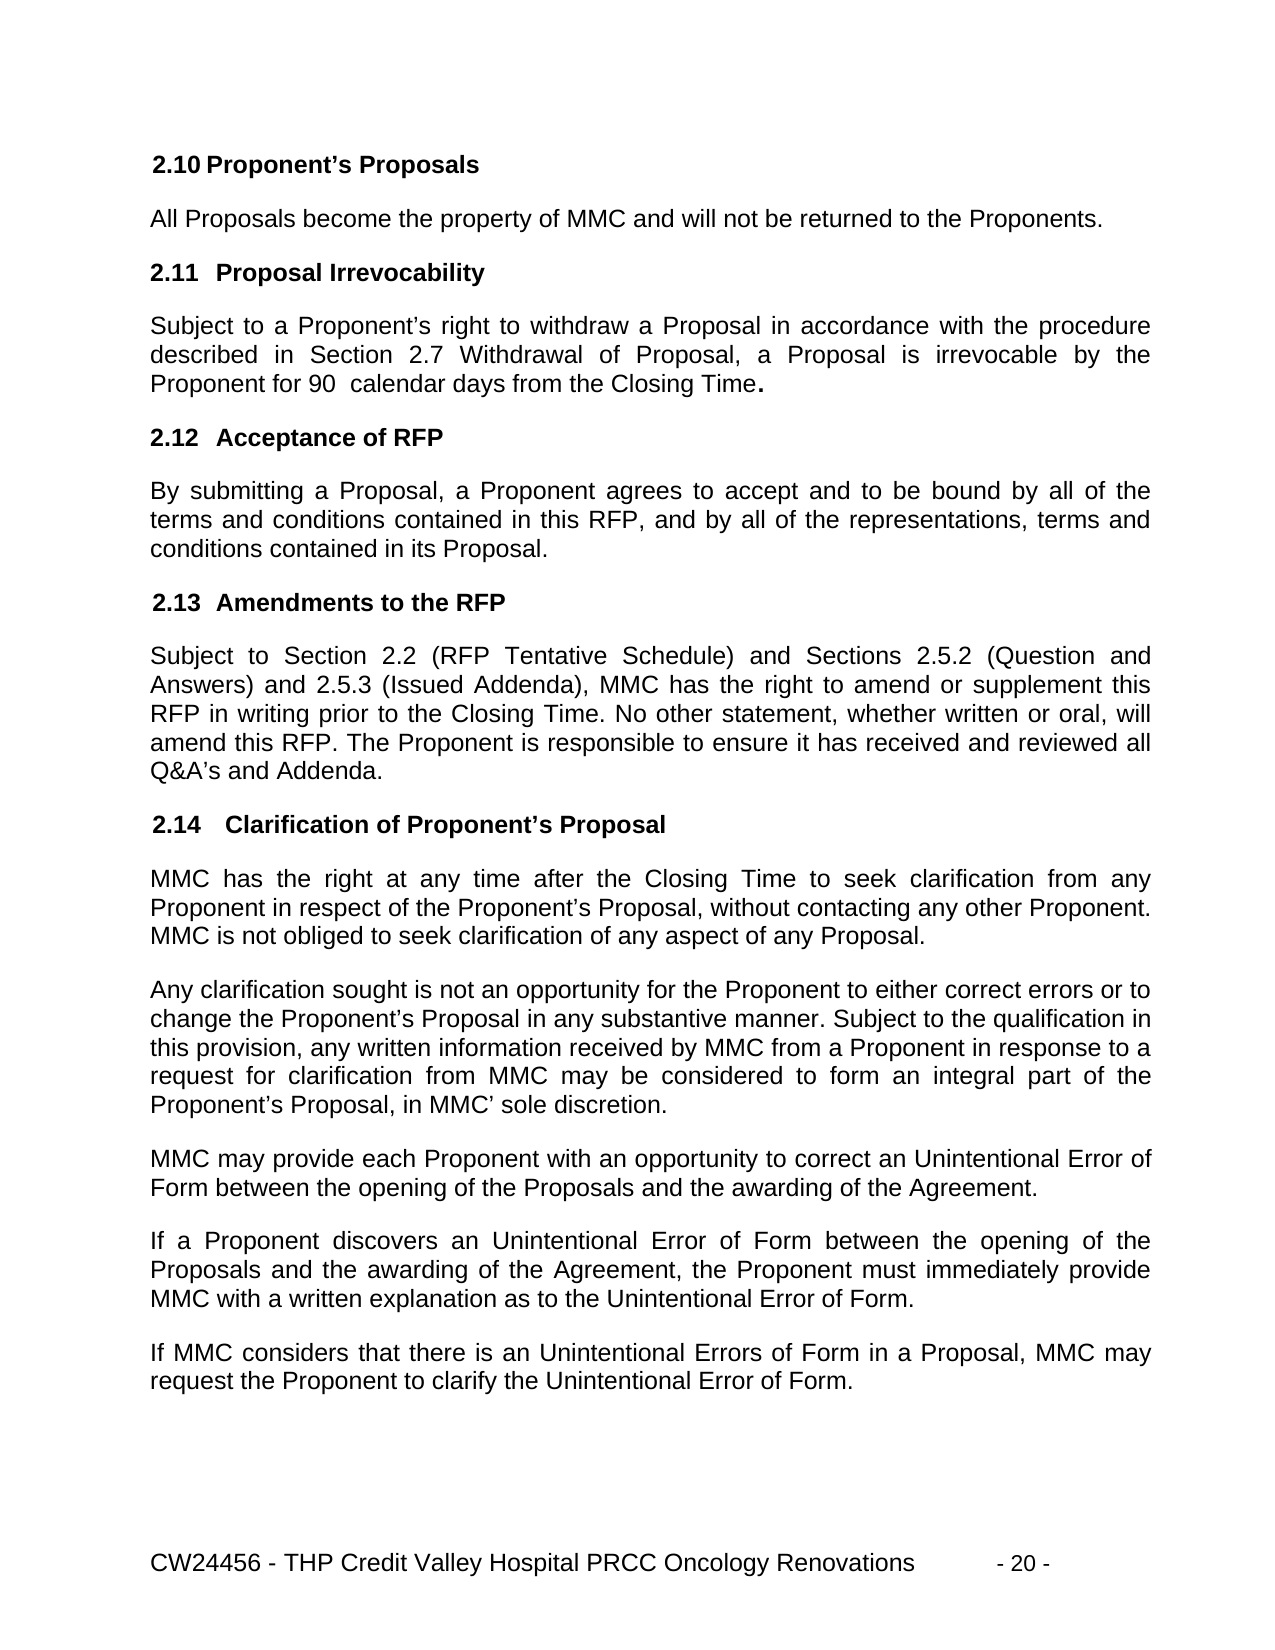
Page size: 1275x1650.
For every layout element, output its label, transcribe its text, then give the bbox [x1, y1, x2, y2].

subtitle Amendments to the RFP [152, 587, 1153, 616]
text MMC may provide each Proponent with an opportunity to correct an Unintentional Error of Form between the opening of the Proposals and the awarding of the Agreement. [150, 1144, 1153, 1201]
text MMC has the right at any time after the Closing Time to seek clarification from any Proponent in respect of the Proponent’s Proposal, without contacting any other Proponent. MMC is not obliged to seek clarification of any aspect of any Proposal. [150, 864, 1153, 950]
text Subject to a Proponent’s right to withdraw a Proposal in accordance with the procedure described in Section 2.7 Withdrawal of Proposal, a Proposal is irrevocable by the Proponent for 90 calendar days from the Closing Time. [150, 311, 1153, 397]
text By submitting a Proposal, a Proponent agrees to accept and to be bound by all of the terms and conditions contained in this RFP, and by all of the representations, terms and conditions contained in its Proposal. [150, 476, 1153, 562]
text Subject to Section 2.2 (RFP Tentative Schedule) and Sections 2.5.2 (Question and Answers) and 2.5.3 (Issued Addenda), MMC has the right to amend or supplement this RFP in writing prior to the Closing Time. No other statement, whether written or oral, will amend this RFP. The Proponent is responsible to ensure it has received and reviewed all Q&A’s and Addenda. [150, 641, 1153, 785]
subtitle Acceptance of RFP [150, 422, 1153, 451]
text All Proposals become the property of MMC and will not be returned to the Proponents. [150, 204, 1153, 232]
text Any clarification sought is not an opportunity for the Proponent to either correct errors or to change the Proponent’s Proposal in any substantive manner. Subject to the qualification in this provision, any written information received by MMC from a Proponent in response to a request for clarification from MMC may be considered to form an integral part of the Proponent’s Proposal, in MMC’ sole discretion. [150, 975, 1153, 1119]
subtitle Clarification of Proponent’s Proposal [152, 810, 1153, 839]
text If MMC considers that there is an Unintentional Errors of Form in a Proposal, MMC may request the Proponent to clarify the Unintentional Error of Form. [150, 1337, 1153, 1395]
text If a Proponent discovers an Unintentional Error of Form between the opening of the Proposals and the awarding of the Agreement, the Proponent must immediately provide MMC with a written explanation as to the Unintentional Error of Form. [150, 1226, 1153, 1312]
subtitle Proponent’s Proposals [152, 150, 1153, 179]
subtitle Proposal Irrevocability [150, 257, 1153, 286]
